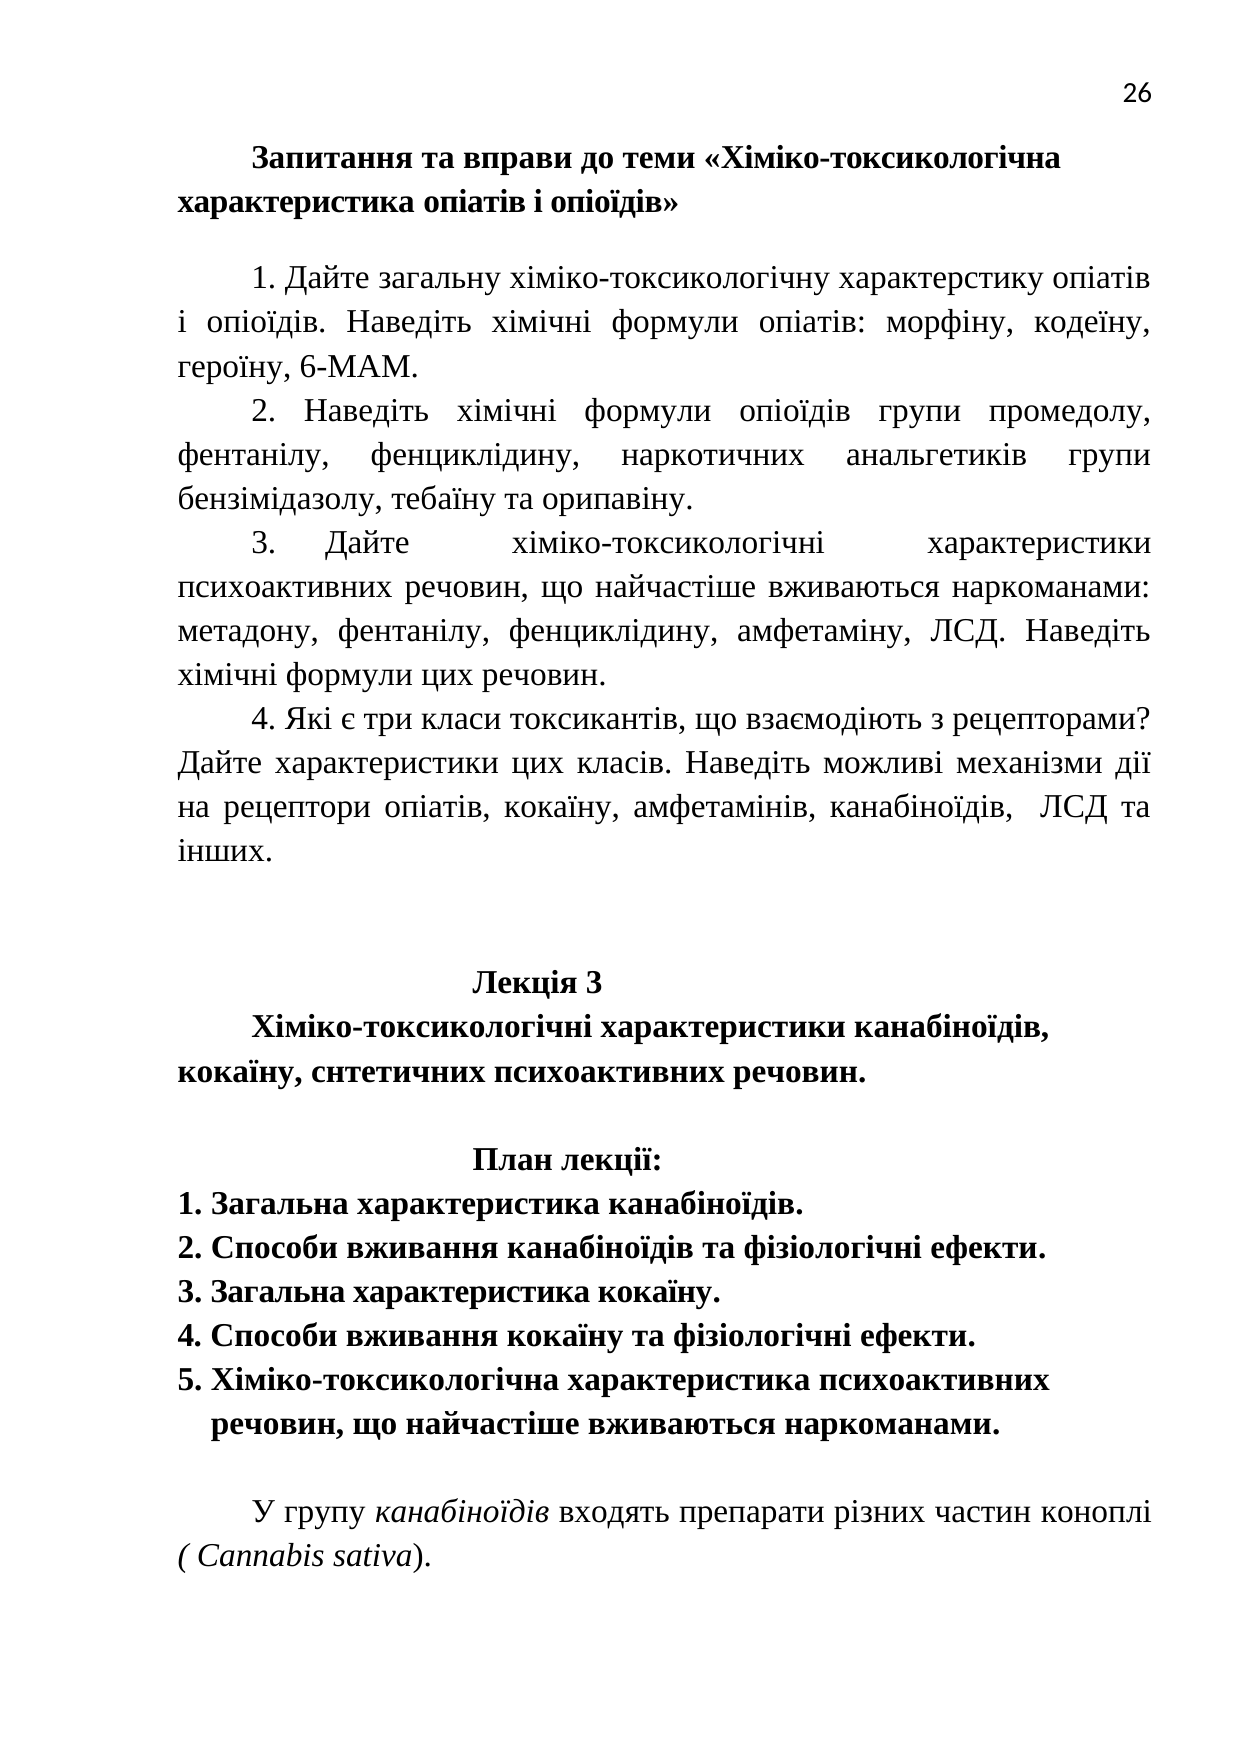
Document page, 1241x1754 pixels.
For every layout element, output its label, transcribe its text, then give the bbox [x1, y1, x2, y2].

text 1. Дайте загальну хіміко-токсикологічну характерстику опіатів і опіоїдів. Наведіть хімічні формули опіатів: морфіну, кодеїну, героїну, 6-МАМ. [177, 258, 1152, 384]
text Лекція 3 [177, 963, 1152, 1001]
text 2. Наведіть хімічні формули опіоїдів групи промедолу, фентанілу, фенциклідину, наркотичних анальгетиків групи бензімідазолу, тебаїну та орипавіну. [177, 390, 1152, 516]
text речовин, що найчастіше вживаються наркоманами. [177, 1403, 1152, 1442]
text План лекції: [177, 1139, 1152, 1177]
text Запитання та вправи до теми «Хіміко-токсикологічна характеристика опіатів і опіоїдів» [177, 137, 1152, 220]
text 2. Способи вживання канабіноїдів та фізіологічні ефекти. [177, 1227, 1152, 1265]
text 4. Які є три класи токсикантів, що взаємодіють з рецепторами? Дайте характеристики цих класів. Наведіть можливі механізми дії на рецептори опіатів, кокаїну, амфетамінів, канабіноїдів, ЛСД та інших. [177, 698, 1152, 869]
text 3. Дайте хіміко-токсикологічні характеристики психоактивних речовин, що найчастіше вживаються наркоманами: метадону, фентанілу, фенциклідину, амфетаміну, ЛСД. Наведіть хімічні формули цих речовин. [177, 522, 1152, 693]
text 1. Загальна характеристика канабіноїдів. [177, 1183, 1152, 1221]
text У групу канабіноїдів входять препарати різних частин коноплі ( Cannabis sativa). [177, 1491, 1152, 1574]
text 5. Хіміко-токсикологічна характеристика психоактивних [177, 1359, 1152, 1398]
text 4. Способи вживання кокаїну та фізіологічні ефекти. [177, 1315, 1152, 1353]
text Хіміко-токсикологічні характеристики канабіноїдів, кокаїну, снтетичних психоактивних речовин. [177, 1007, 1152, 1089]
text 3. Загальна характеристика кокаїну. [177, 1271, 1152, 1309]
